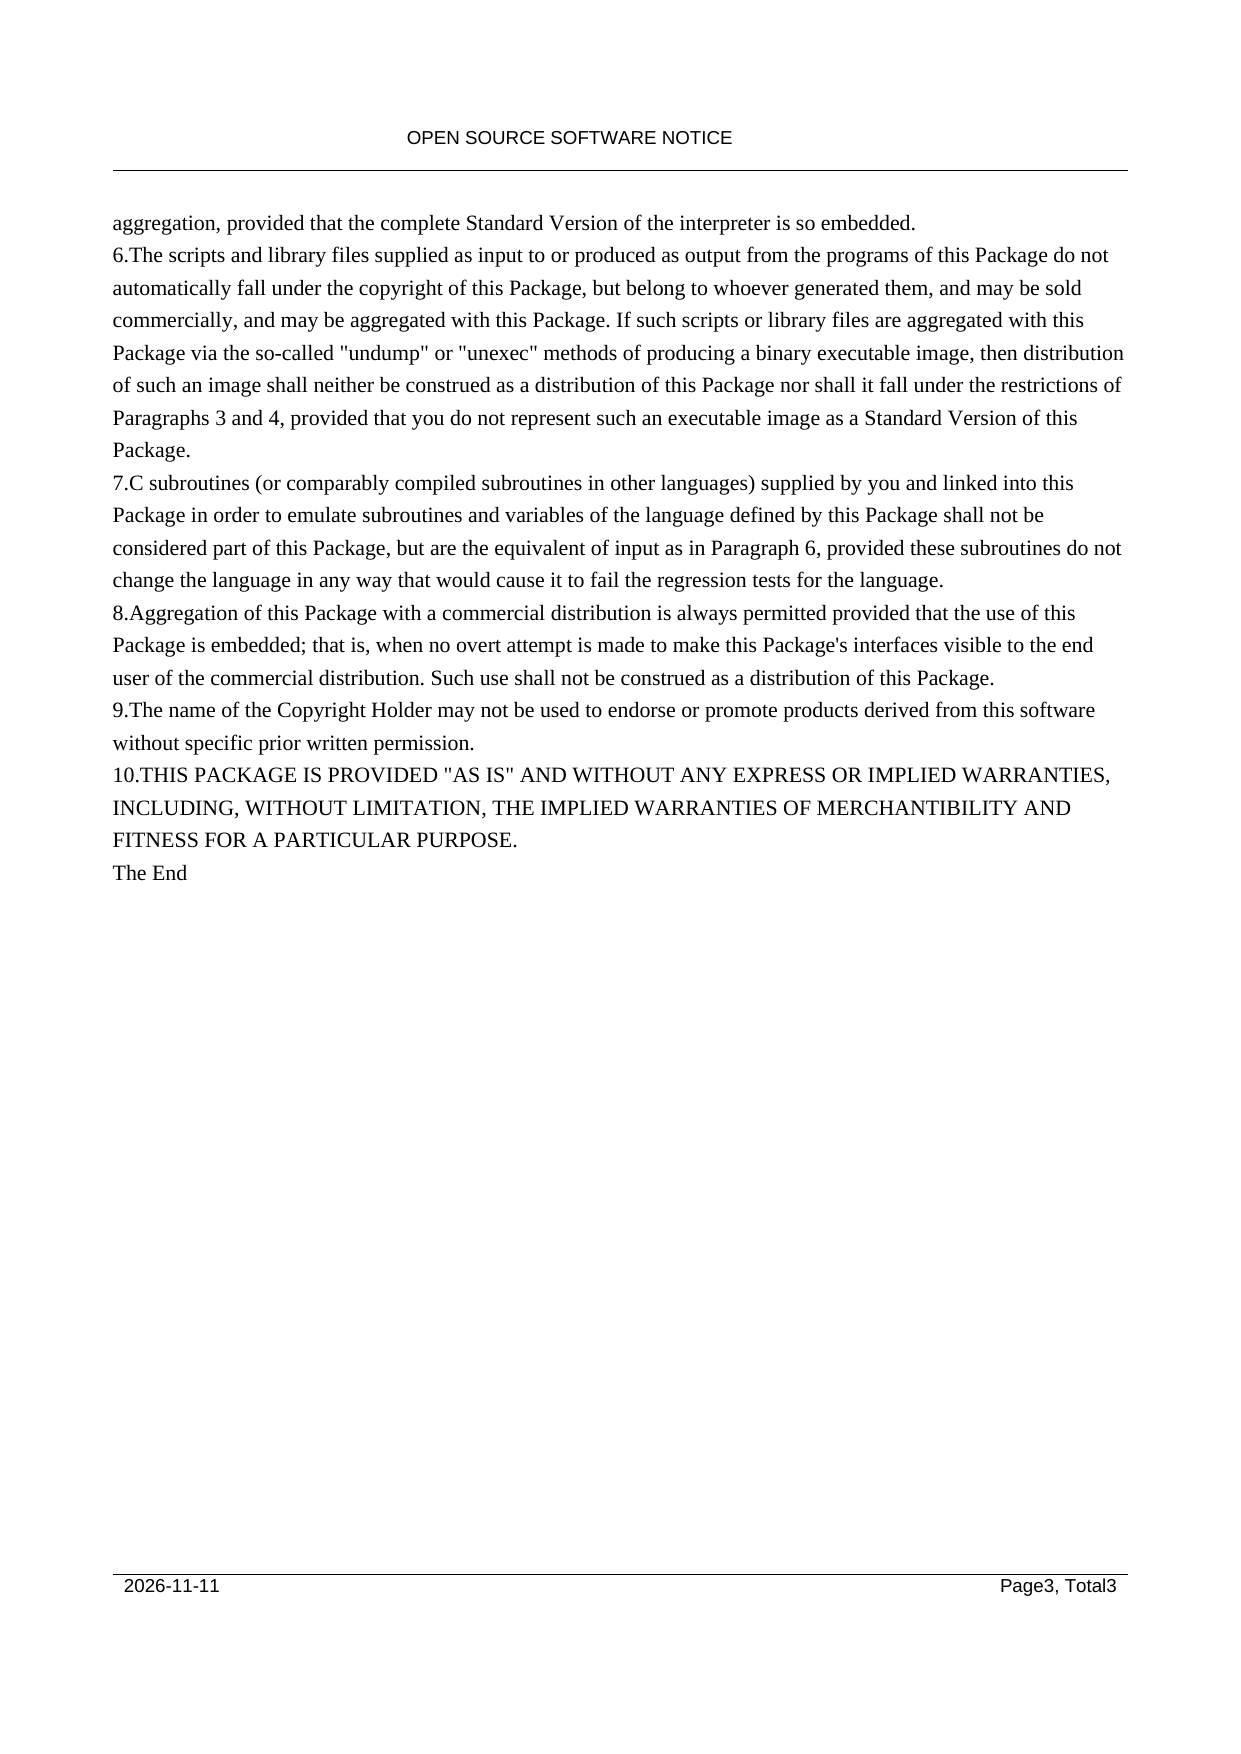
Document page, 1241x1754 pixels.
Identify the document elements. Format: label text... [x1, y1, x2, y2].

text 9.The name of the Copyright Holder may not be used to endorse or promote products derived from this software without specific prior written permission. [112, 694, 1128, 759]
text 7.C subroutines (or comparably compiled subroutines in other languages) supplied by you and linked into this Package in order to emulate subroutines and variables of the language defined by this Package shall not be considered part of this Package, but are the equivalent of input as in Paragraph 6, provided these subroutines do not change the language in any way that would cause it to fail the regression tests for the language. [112, 466, 1128, 596]
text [112, 206, 1128, 239]
text 10.THIS PACKAGE IS PROVIDED "AS IS" AND WITHOUT ANY EXPRESS OR IMPLIED WARRANTIES, INCLUDING, WITHOUT LIMITATION, THE IMPLIED WARRANTIES OF MERCHANTIBILITY AND FITNESS FOR A PARTICULAR PURPOSE. [112, 759, 1128, 856]
text The End [112, 856, 1128, 889]
text 8.Aggregation of this Package with a commercial distribution is always permitted provided that the use of this Package is embedded; that is, when no overt attempt is made to make this Package's interfaces visible to the end user of the commercial distribution. Such use shall not be construed as a distribution of this Package. [112, 596, 1128, 694]
text 6.The scripts and library files supplied as input to or produced as output from the programs of this Package do not automatically fall under the copyright of this Package, but belong to whoever generated them, and may be sold commercially, and may be aggregated with this Package. If such scripts or library files are aggregated with this Package via the so-called "undump" or "unexec" methods of producing a binary executable image, then distribution of such an image shall neither be construed as a distribution of this Package nor shall it fall under the restrictions of Paragraphs 3 and 4, provided that you do not represent such an executable image as a Standard Version of this Package. [112, 239, 1128, 466]
